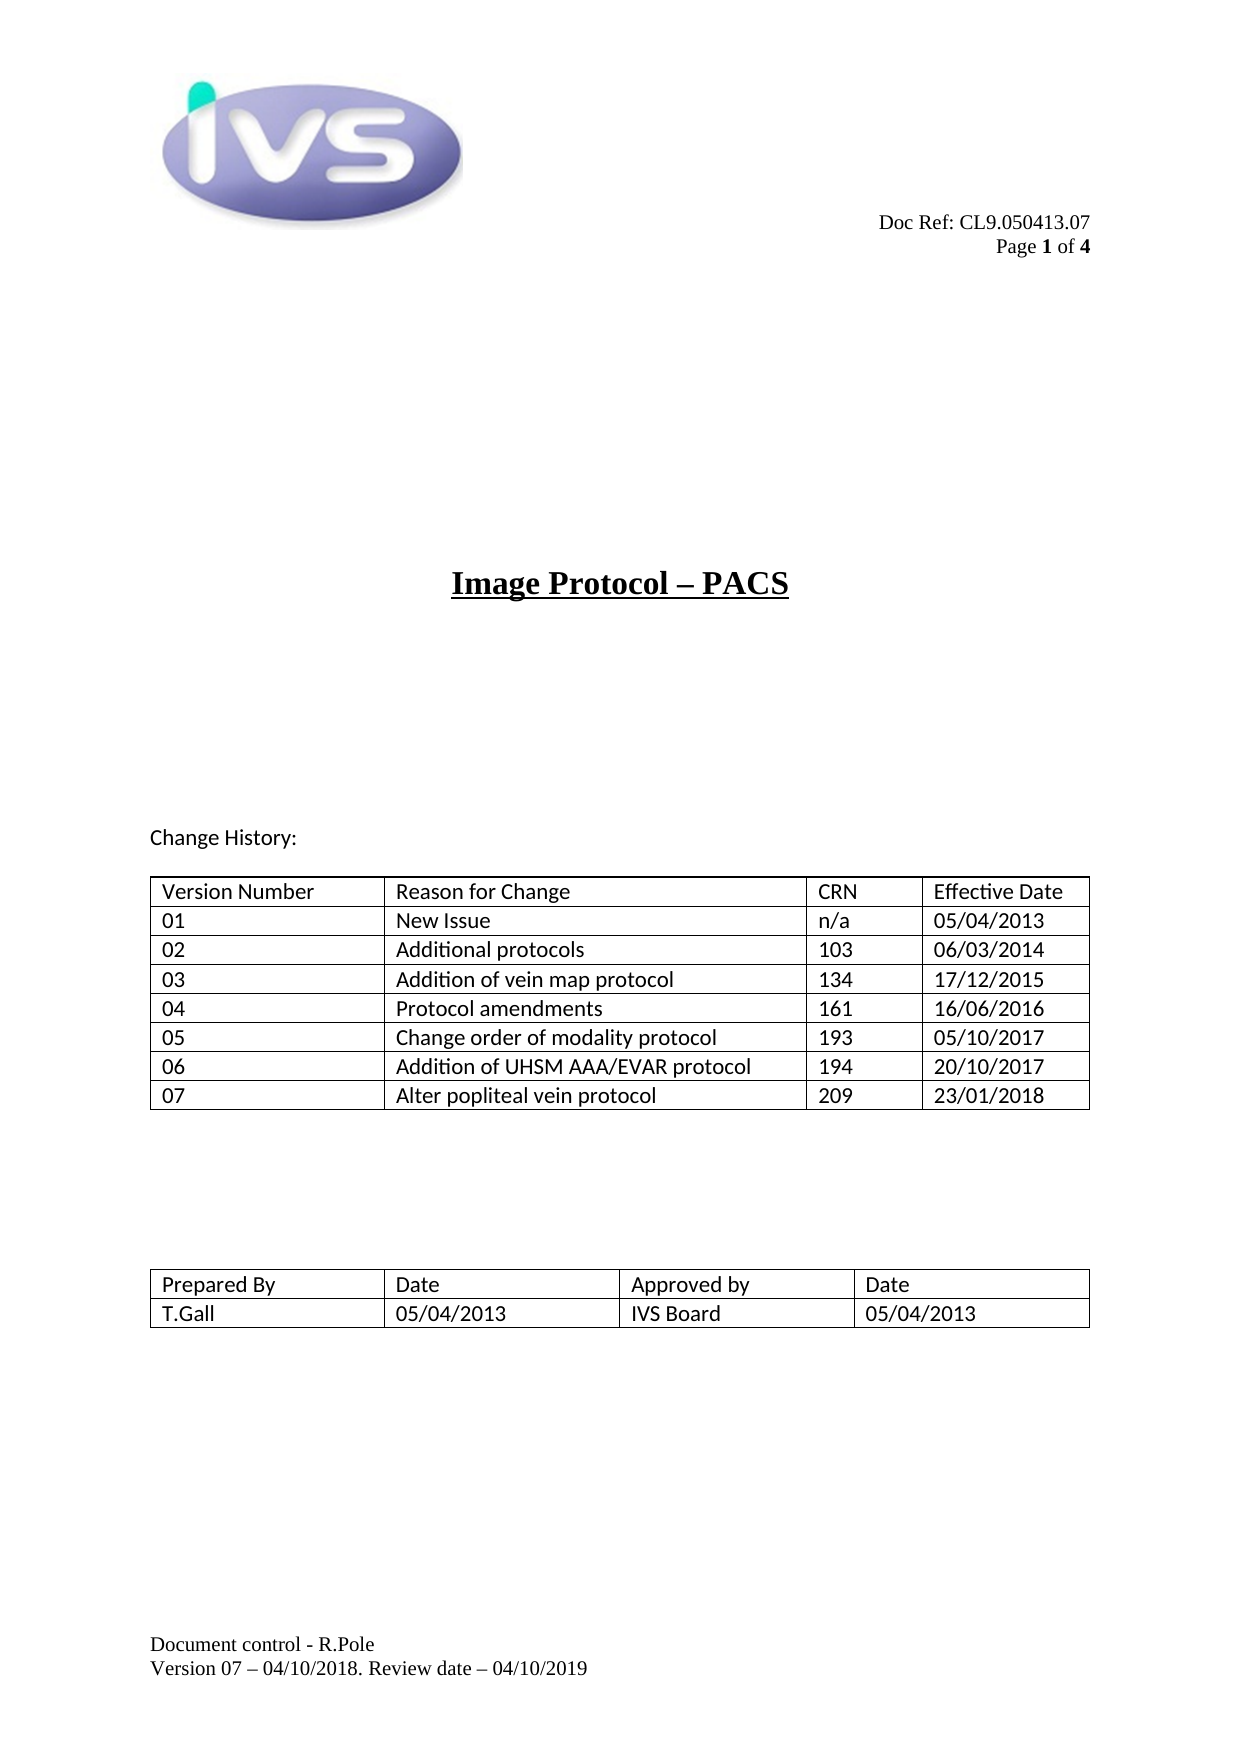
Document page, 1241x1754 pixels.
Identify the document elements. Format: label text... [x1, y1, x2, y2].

table_header Approved by [620, 1270, 854, 1298]
table_header Date [855, 1270, 1089, 1298]
table_cell 02 [151, 936, 384, 964]
table_header Date [385, 1270, 619, 1298]
table_cell 05/04/2013 [855, 1299, 1089, 1327]
table_cell 05/10/2017 [923, 1023, 1089, 1051]
table_cell 193 [807, 1023, 922, 1051]
table_cell 194 [807, 1052, 922, 1080]
table_cell 23/01/2018 [923, 1081, 1089, 1109]
table_header Version Number [151, 878, 384, 906]
table_cell 161 [807, 994, 922, 1022]
table_cell 05/04/2013 [385, 1299, 619, 1327]
table_cell 209 [807, 1081, 922, 1109]
table_cell 06/03/2014 [923, 936, 1089, 964]
table_header CRN [807, 878, 922, 906]
table_cell 134 [807, 965, 922, 993]
table_cell 16/06/2016 [923, 994, 1089, 1022]
table_cell 03 [151, 965, 384, 993]
table_cell Change order of modality protocol [385, 1023, 806, 1051]
table_header Effective Date [923, 878, 1089, 906]
table_cell T.Gall [151, 1299, 384, 1327]
table_cell Protocol amendments [385, 994, 806, 1022]
table_cell 17/12/2015 [923, 965, 1089, 993]
table_header Prepared By [151, 1270, 384, 1298]
table_cell Addition of UHSM AAA/EVAR protocol [385, 1052, 806, 1080]
table_cell Alter popliteal vein protocol [385, 1081, 806, 1109]
text Image Protocol – PACS [150, 564, 1090, 602]
table_cell IVS Board [620, 1299, 854, 1327]
table_cell n/a [807, 907, 922, 934]
table_cell 05/04/2013 [923, 907, 1089, 934]
table_cell New Issue [385, 907, 806, 934]
table_cell 05 [151, 1023, 384, 1051]
table_cell 01 [151, 907, 384, 934]
table_cell 06 [151, 1052, 384, 1080]
table_cell 07 [151, 1081, 384, 1109]
table_header Reason for Change [385, 878, 806, 906]
table_cell Addition of vein map protocol [385, 965, 806, 993]
table_cell 20/10/2017 [923, 1052, 1089, 1080]
text Change History: [150, 823, 1090, 851]
picture [150, 73, 463, 230]
table_cell 04 [151, 994, 384, 1022]
table_cell Additional protocols [385, 936, 806, 964]
table_cell 103 [807, 936, 922, 964]
